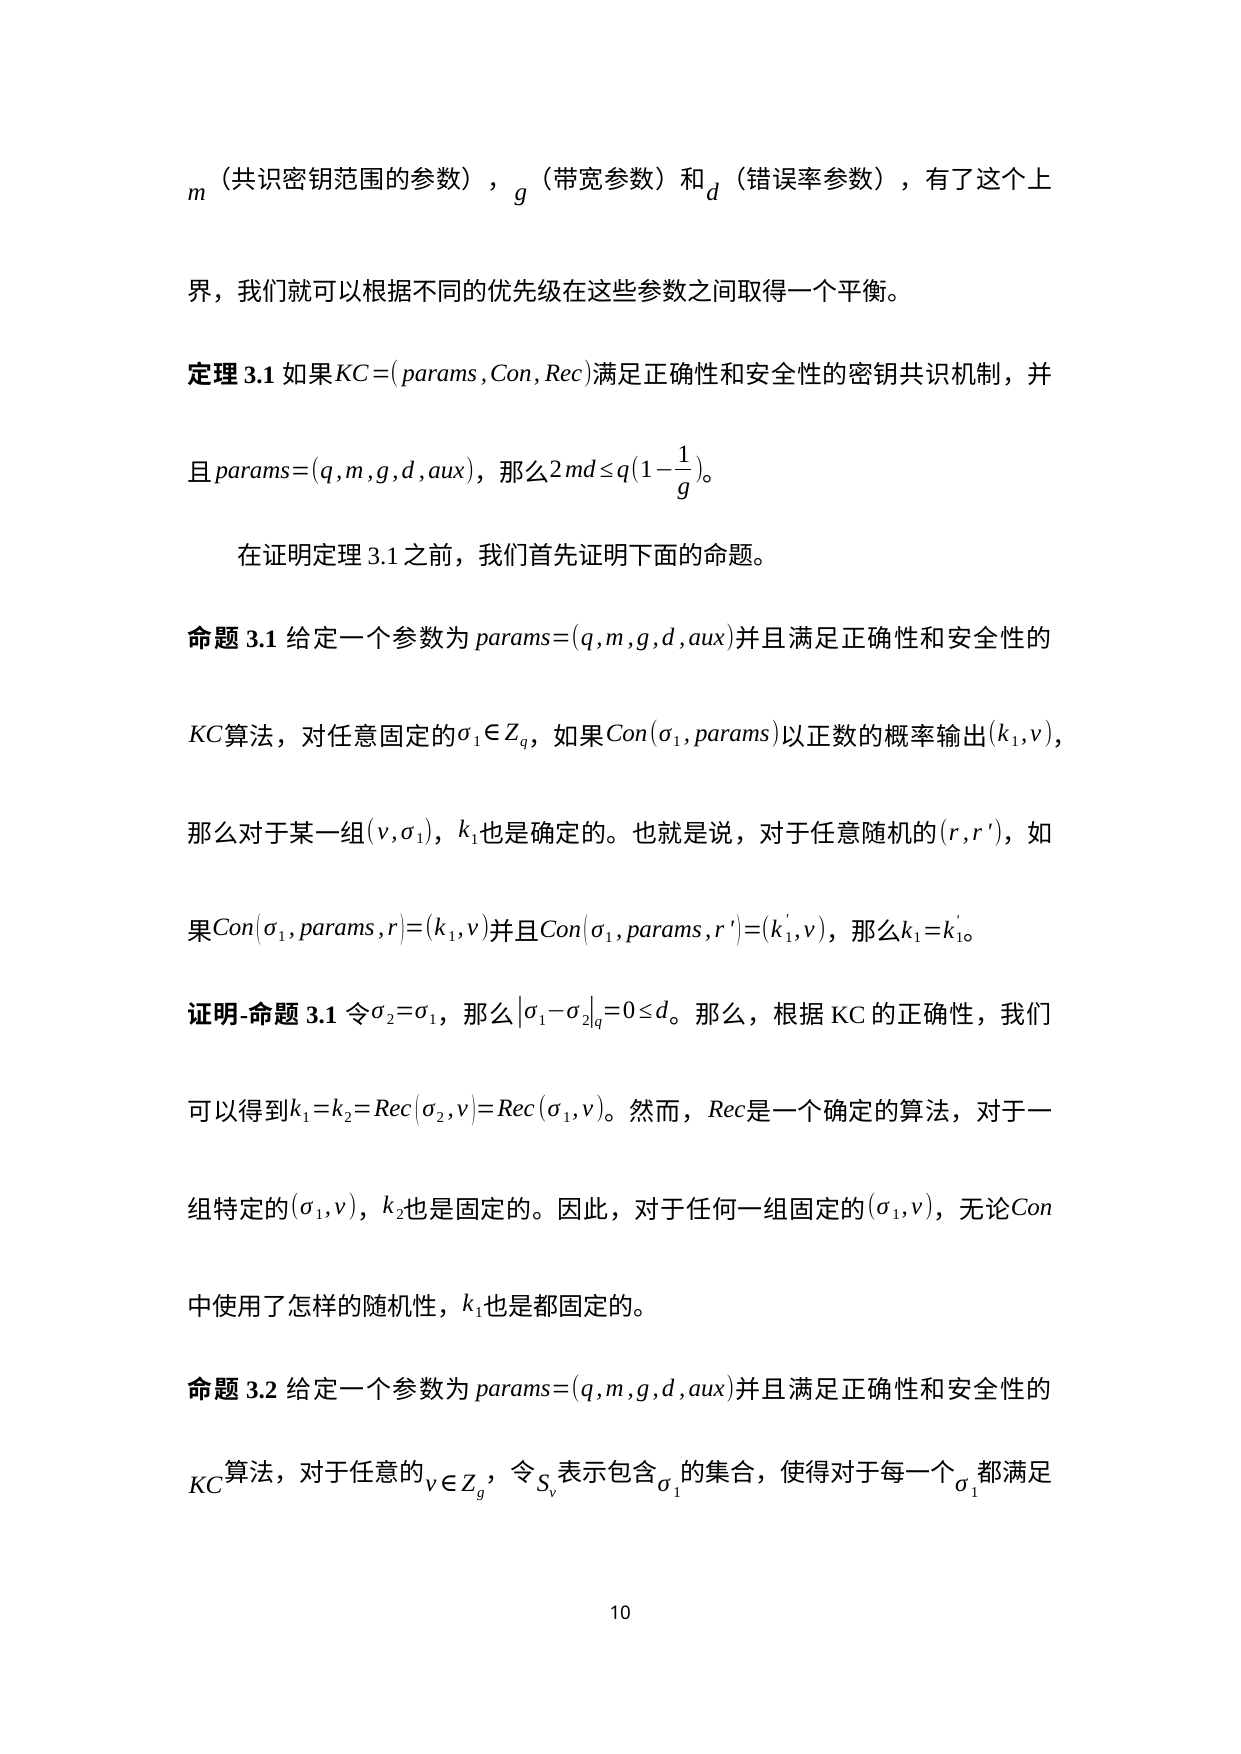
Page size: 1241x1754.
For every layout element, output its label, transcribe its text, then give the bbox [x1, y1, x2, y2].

text 命题3.1 给定一个参数为并且满足正确性和安全性的算法，对任意固定的，如果以正数的概率输出，那么对于某一组，也是确定的。也就是说，对于任意随机的，如果并且，那么。 [187, 604, 1053, 962]
text 证明-命题3.1 令，那么。那么，根据KC的正确性，我们可以得到。然而，是一个确定的算法，对于一组特定的，也是固定的。因此，对于任何一组固定的，无论中使用了怎样的随机性，也是都固定的。 [187, 980, 1053, 1337]
text 定理3.1 如果满足正确性和安全性的密钥共识机制，并且，那么。 [187, 340, 1053, 503]
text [187, 1355, 1053, 1518]
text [187, 160, 1053, 322]
text 在证明定理3.1之前，我们首先证明下面的命题。 [187, 521, 1053, 586]
